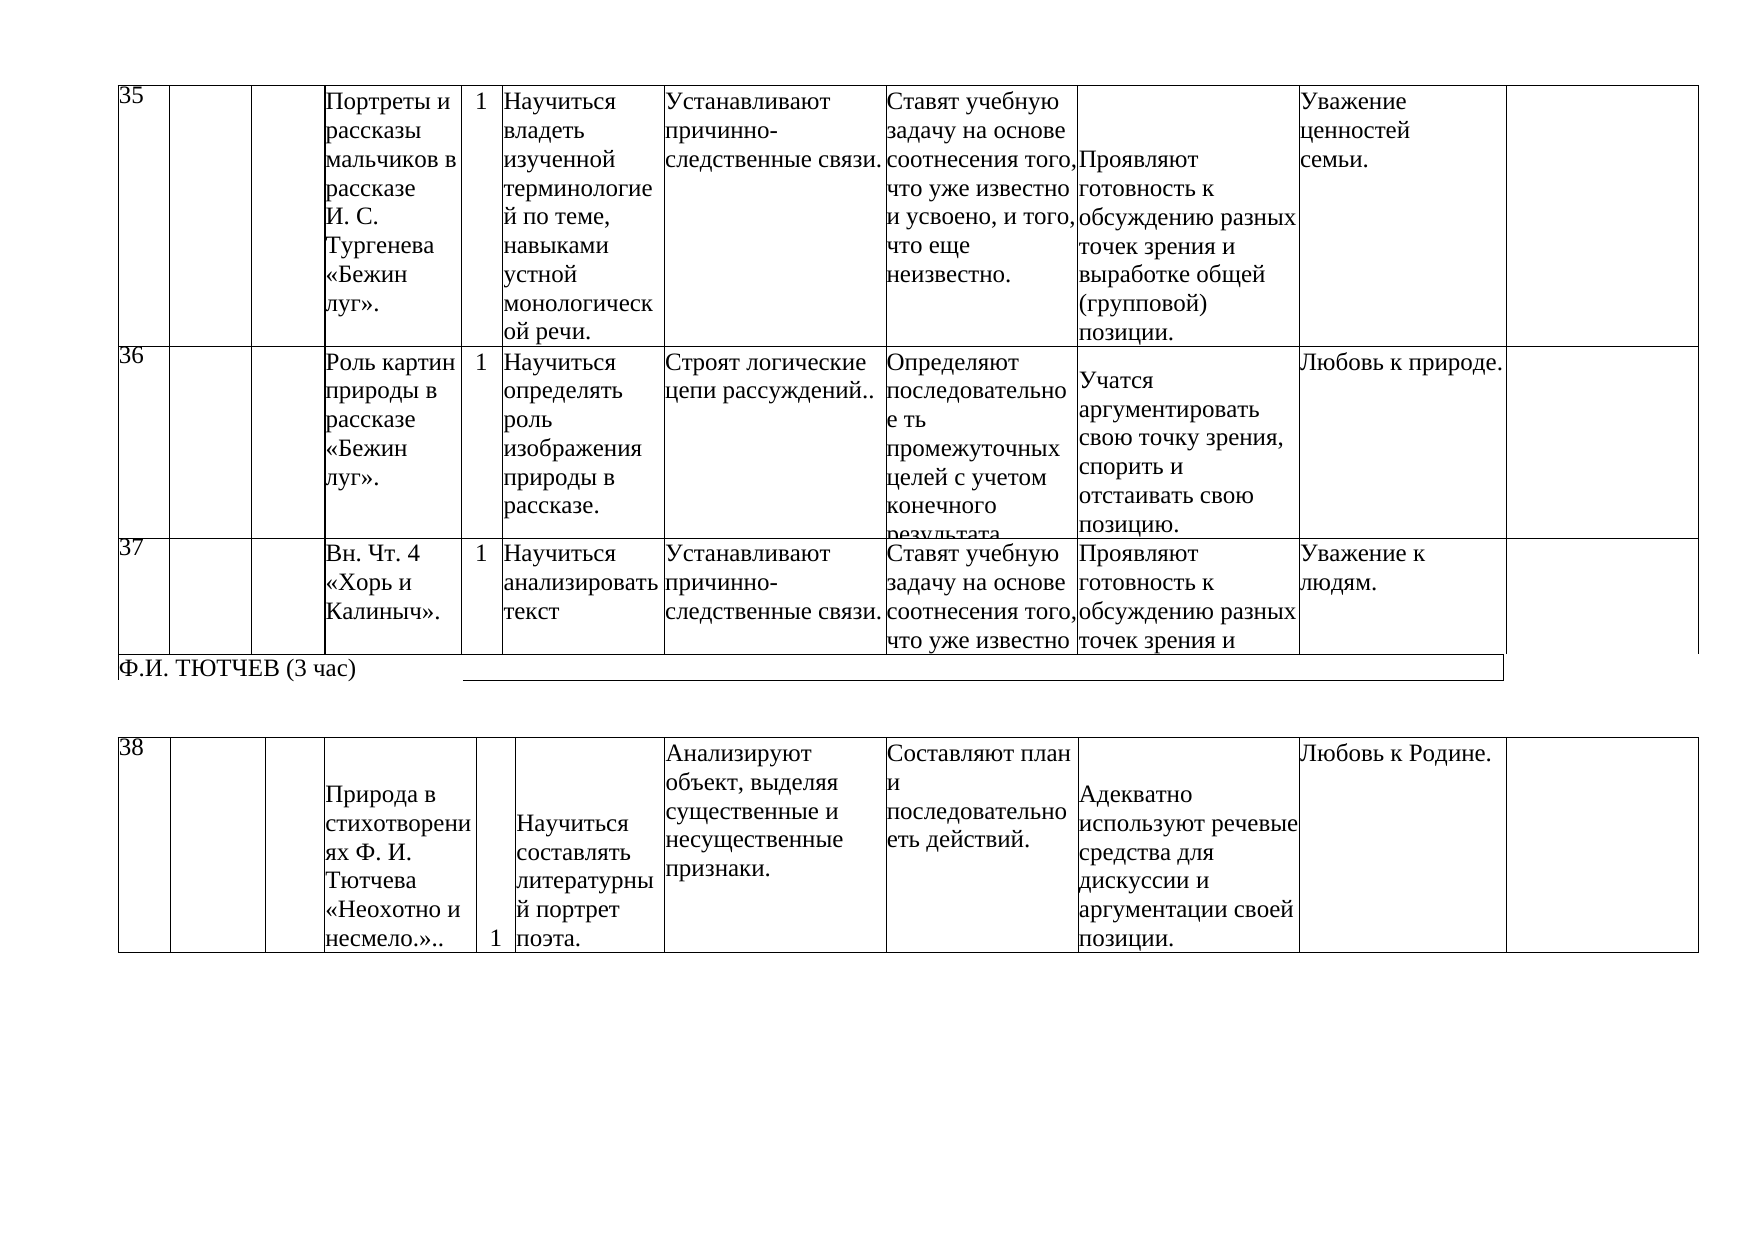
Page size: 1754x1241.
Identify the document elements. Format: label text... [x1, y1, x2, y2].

table_header Природа в стихотворениях Ф. И. Тютчева «Неохотно и несмело.».. [325, 738, 476, 952]
table_header Составляют план и последовательноеть действий. [887, 738, 1078, 952]
table_cell [1507, 539, 1698, 654]
table_header [171, 738, 265, 952]
table_cell Научиться анализировать текст [503, 539, 664, 654]
table_cell [1507, 347, 1698, 537]
table_header Устанавливают причинно- следственные связи. [665, 86, 886, 346]
table_cell 1 [462, 347, 502, 537]
table_header [1507, 86, 1698, 346]
table_header Анализируют объект, выделяя существенные и несущественные признаки. [665, 738, 886, 952]
table_cell Любовь к природе. [1300, 347, 1506, 537]
table_cell Ставят учебную задачу на основе соотнесения того, что уже известно и усвоено, и того, что еще неизвестно. [887, 539, 1077, 654]
table_cell Вн. Чт. 4 «Хорь и Калиныч». [326, 539, 461, 654]
table_cell [170, 539, 251, 654]
table_cell Устанавливают причинно- следственные связи. [665, 539, 886, 654]
table_cell 1 [462, 539, 502, 654]
table_header 38 [119, 738, 170, 952]
table_cell [252, 539, 324, 654]
table_header Адекватно используют речевые средства для дискуссии и аргументации своей позиции. [1079, 738, 1299, 952]
table_header Проявляют готовность к обсуждению разных точек зрения и выработке общей (групповой) позиции. [1078, 86, 1299, 346]
table_cell Роль картин природы в рассказе «Бежин луг». [326, 347, 461, 537]
table_cell [170, 347, 251, 537]
table_header [266, 738, 324, 952]
table_cell Уважение к людям. [1300, 539, 1506, 654]
table_cell Проявляют готовность к обсуждению разных точек зрения и выработке общей (групповой) позиции. [1078, 539, 1299, 654]
table_header Портреты и рассказы мальчиков в рассказе И. С. Тургенева «Бежин луг». [326, 86, 461, 346]
table_cell Определяют последовательное ть промежуточных целей с учетом конечного результата. [887, 347, 1077, 537]
table_header 1 [462, 86, 502, 346]
table_cell Научиться определять роль изображения природы в рассказе. [503, 347, 664, 537]
table_cell 36 [119, 347, 169, 537]
table_cell Учатся аргументировать свою точку зрения, спорить и отстаивать свою позицию. [1078, 347, 1299, 537]
table_header Ставят учебную задачу на основе соотнесения того, что уже известно и усвоено, и того, что еще неизвестно. [887, 86, 1077, 346]
table_header Научиться владеть изученной терминологией по теме, навыками устной монологической речи. [503, 86, 664, 346]
table_header [1507, 738, 1698, 952]
table_cell Ф.И. ТЮТЧЕВ (3 час) [119, 655, 463, 680]
table_cell Строят логические цепи рассуждений.. [665, 347, 886, 537]
table_cell 37 [119, 539, 169, 654]
table_header Любовь к Родине. [1300, 738, 1506, 952]
table_header [252, 86, 324, 346]
table_header [170, 86, 251, 346]
table_header Научиться составлять литературный портрет поэта. [516, 738, 664, 952]
table_header 1 [477, 738, 515, 952]
table_header Уважение ценностей семьи. [1300, 86, 1506, 346]
table_header 35 [119, 86, 169, 346]
table_cell [463, 655, 1503, 680]
table_cell [252, 347, 324, 537]
